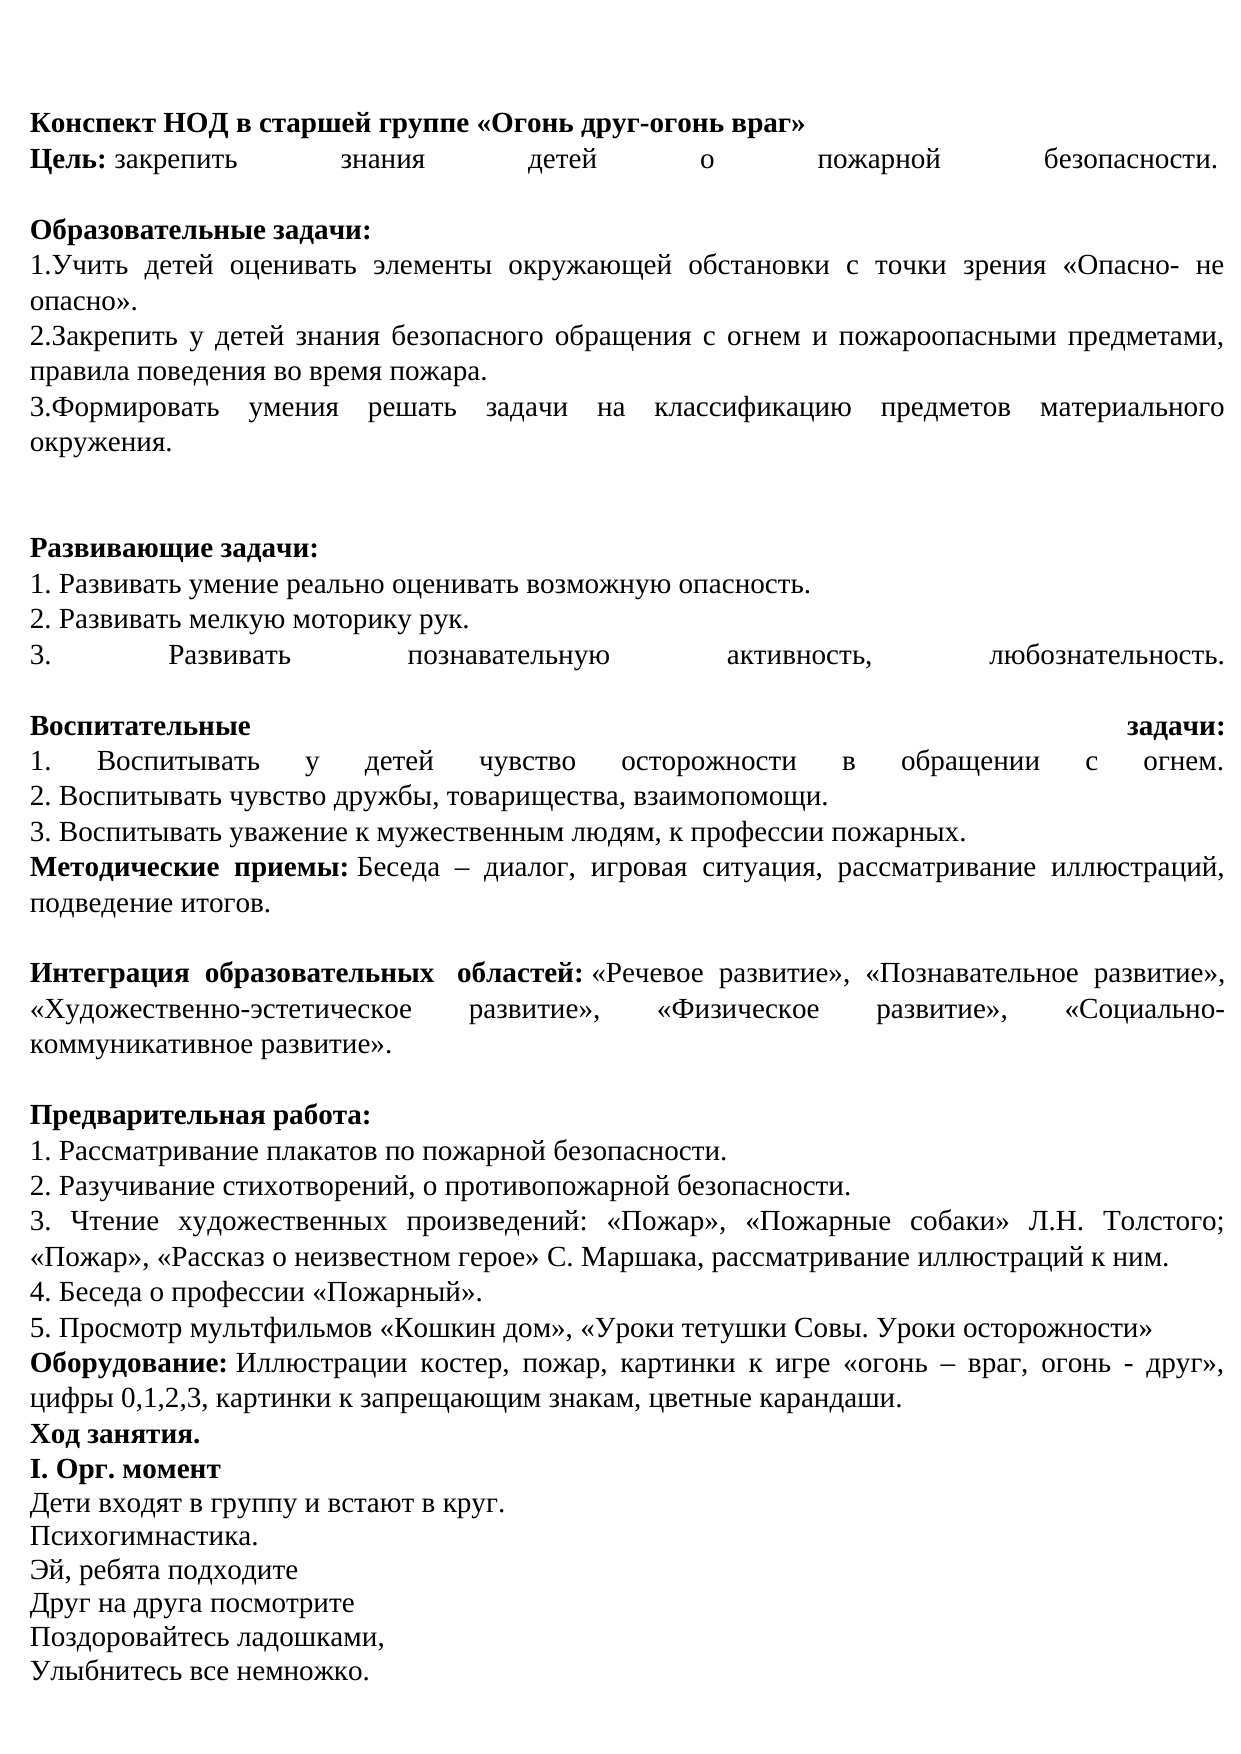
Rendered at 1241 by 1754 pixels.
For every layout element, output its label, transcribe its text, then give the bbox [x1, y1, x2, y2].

text Улыбнитесь все немножко. [29, 1653, 1226, 1686]
text Предварительная работа: [29, 1060, 1226, 1131]
text Ход занятия. [29, 1414, 1226, 1449]
text Психогимнастика. [29, 1518, 1226, 1552]
text 4. Беседа о профессии «Пожарный». [29, 1272, 1226, 1308]
text 3.Формировать умения решать задачи на классификацию предметов материального окружения. [29, 387, 1226, 458]
text Дети входят в группу и встают в круг. [29, 1485, 1226, 1518]
text Конспект НОД в старшей группе «Огонь друг-огонь враг» [29, 104, 1226, 139]
text Друг на друга посмотрите [29, 1586, 1226, 1619]
text 1. Рассматривание плакатов по пожарной безопасности. [29, 1131, 1226, 1166]
text Интеграция образовательных областей: «Речевое развитие», «Познавательное развитие», «Художественно-эстетическое развитие», «Физическое развитие», «Социально-коммуникативное развитие». [29, 918, 1226, 1060]
text I. Орг. момент [29, 1449, 1226, 1485]
text Развивающие задачи: [29, 529, 1226, 564]
text 1. Развивать умение реально оценивать возможную опасность. [29, 564, 1226, 599]
text 5. Просмотр мультфильмов «Кошкин дом», «Уроки тетушки Совы. Уроки осторожности» [29, 1308, 1226, 1343]
text 2. Разучивание стихотворений, о противопожарной безопасности. [29, 1166, 1226, 1202]
text 3. Воспитывать уважение к мужественным людям, к профессии пожарных. [29, 812, 1226, 847]
text 3. Чтение художественных произведений: «Пожар», «Пожарные собаки» Л.Н. Толстого; «Пожар», «Рассказ о неизвестном герое» С. Маршака, рассматривание иллюстраций к ним. [29, 1202, 1226, 1272]
text 1.Учить детей оценивать элементы окружающей обстановки с точки зрения «Опасно- не опасно». [29, 245, 1226, 316]
text 3. Развивать познавательную активность, любознательность. Воспитательные задачи: 1. Воспитывать у детей чувство осторожности в обращении с огнем. 2. Воспитывать чувство дружбы, товарищества, взаимопомощи. [29, 635, 1226, 812]
text Цель: закрепить знания детей о пожарной безопасности. Образовательные задачи: [29, 139, 1226, 245]
text 2. Развивать мелкую моторику рук. [29, 599, 1226, 635]
text Оборудование: Иллюстрации костер, пожар, картинки к игре «огонь – враг, огонь - друг», цифры 0,1,2,3, картинки к запрещающим знакам, цветные карандаши. [29, 1343, 1226, 1414]
text 2.Закрепить у детей знания безопасного обращения с огнем и пожароопасными предметами, правила поведения во время пожара. [29, 316, 1226, 387]
text Эй, ребята подходите [29, 1552, 1226, 1586]
text Методические приемы: Беседа – диалог, игровая ситуация, рассматривание иллюстраций, подведение итогов. [29, 847, 1226, 918]
text Поздоровайтесь ладошками, [29, 1619, 1226, 1653]
